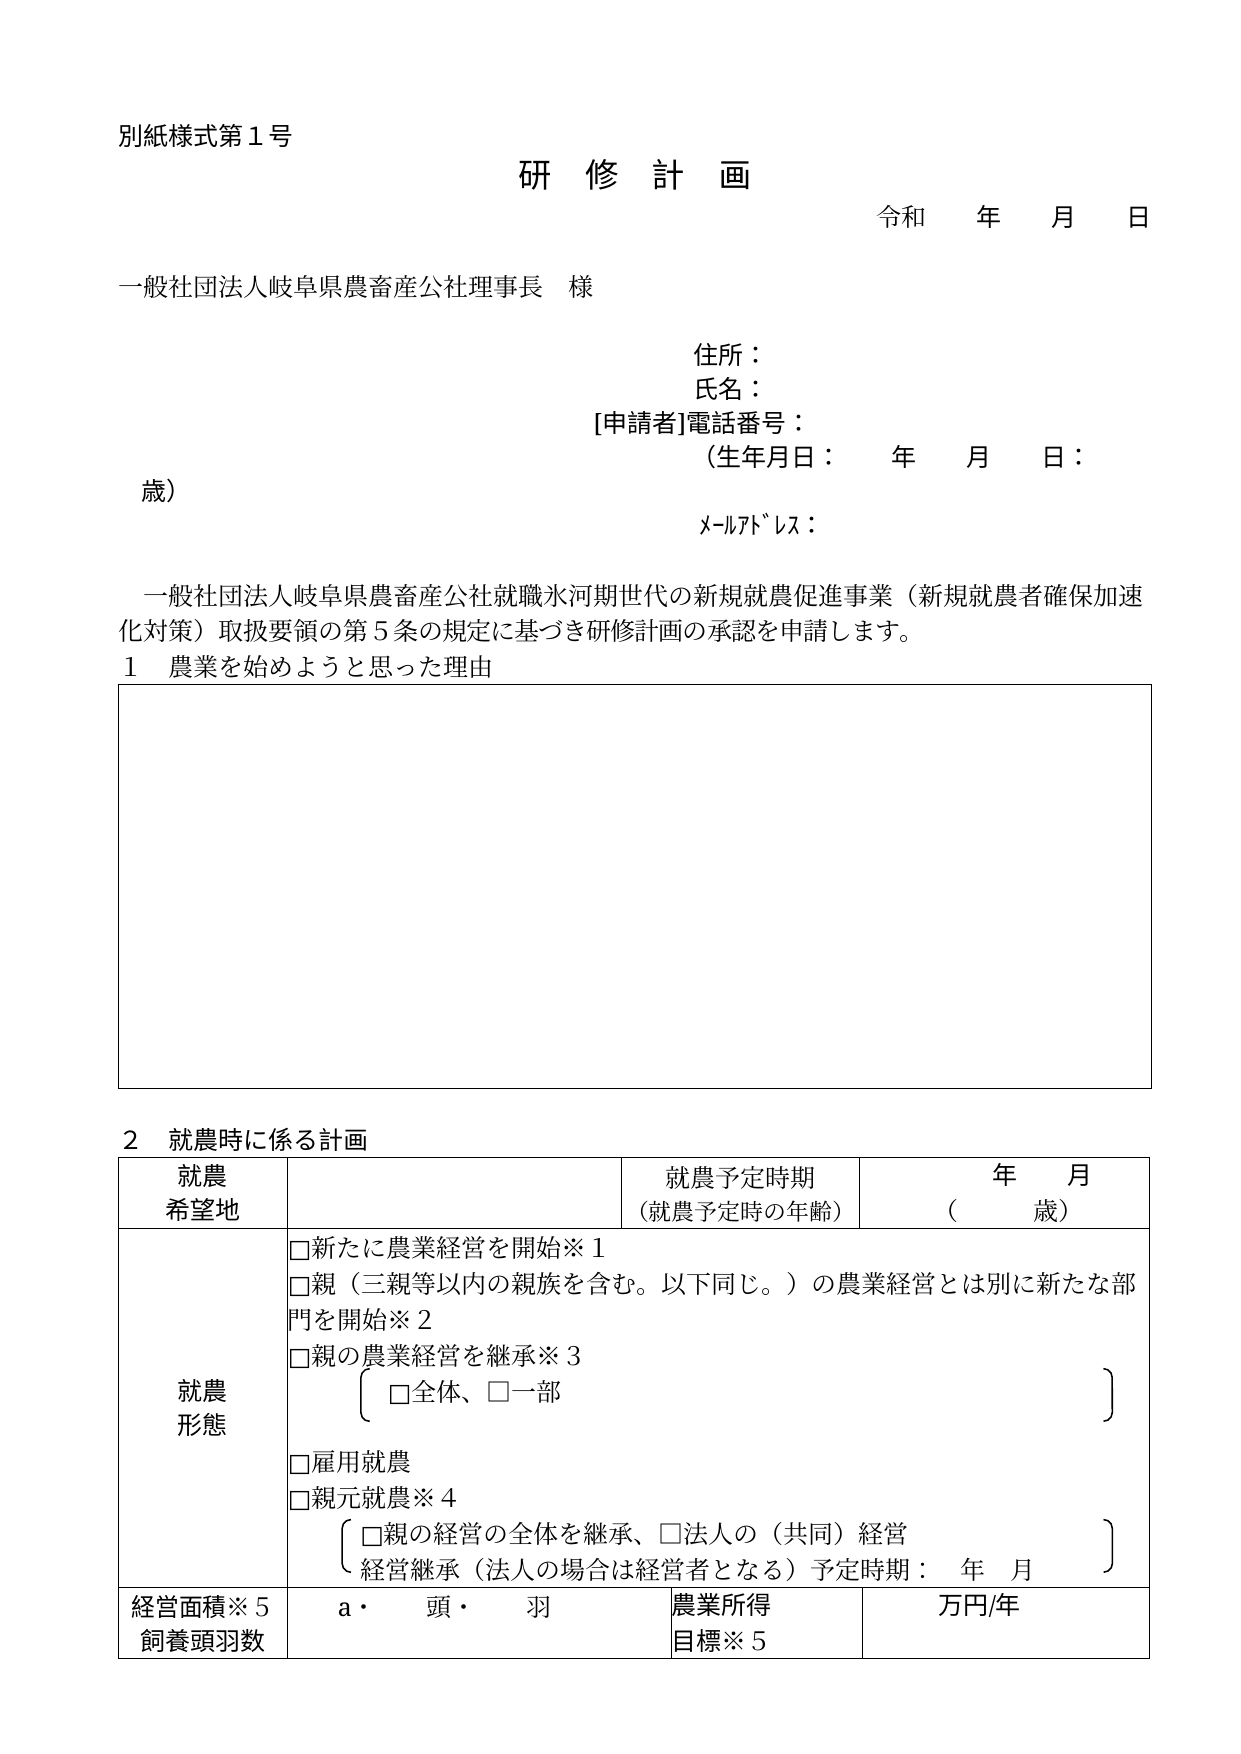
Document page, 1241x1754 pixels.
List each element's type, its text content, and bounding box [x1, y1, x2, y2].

text 一般社団法人岐阜県農畜産公社就職氷河期世代の新規就農促進事業（新規就農者確保加速化対策）取扱要領の第５条の規定に基づき研修計画の承認を申請します。 [118, 576, 1152, 648]
table_cell 万円/年 [863, 1588, 1149, 1658]
text [申請者]電話番号： [118, 406, 1152, 440]
text 一般社団法人岐阜県農畜産公社理事長 様 [118, 268, 1152, 304]
text 住所： [118, 338, 1152, 372]
table_cell 経営面積※５ 飼養頭羽数 [119, 1588, 287, 1658]
text 別紙様式第１号 [118, 118, 1152, 152]
table_header [119, 685, 1151, 1087]
table_header [288, 1158, 621, 1228]
text 令和 年 月 日 [118, 198, 1152, 234]
text １ 農業を始めようと思った理由 [118, 648, 1152, 684]
table_cell 農業所得 目標※５ [672, 1588, 862, 1658]
table_cell 就農 形態 [119, 1229, 287, 1587]
table_header 年 月 （ 歳） [860, 1158, 1149, 1228]
subtitle 研 修 計 画 [118, 152, 1152, 198]
table_cell □新たに農業経営を開始※１ □親（三親等以内の親族を含む。以下同じ。）の農業経営とは別に新たな部門を開始※２ □親の農業経営を継承※３ □全体、□一部 □雇用就農 □親元就農※４ □親の経営の全体を継承、□法人の（共同）経営 経営継承（法人の場合は経営者となる）予定時期： 年 月 [288, 1229, 1149, 1587]
text 氏名： [118, 372, 1152, 406]
table_cell a・ 頭・ 羽 [288, 1588, 671, 1658]
text ﾒｰﾙｱﾄﾞﾚｽ： [118, 508, 1152, 542]
text （生年月日： 年 月 日： 歳） [141, 440, 1152, 508]
text ２ 就農時に係る計画 [118, 1123, 1152, 1157]
table_header 就農予定時期 （就農予定時の年齢） [622, 1158, 859, 1228]
table_header 就農 希望地 [119, 1158, 287, 1228]
